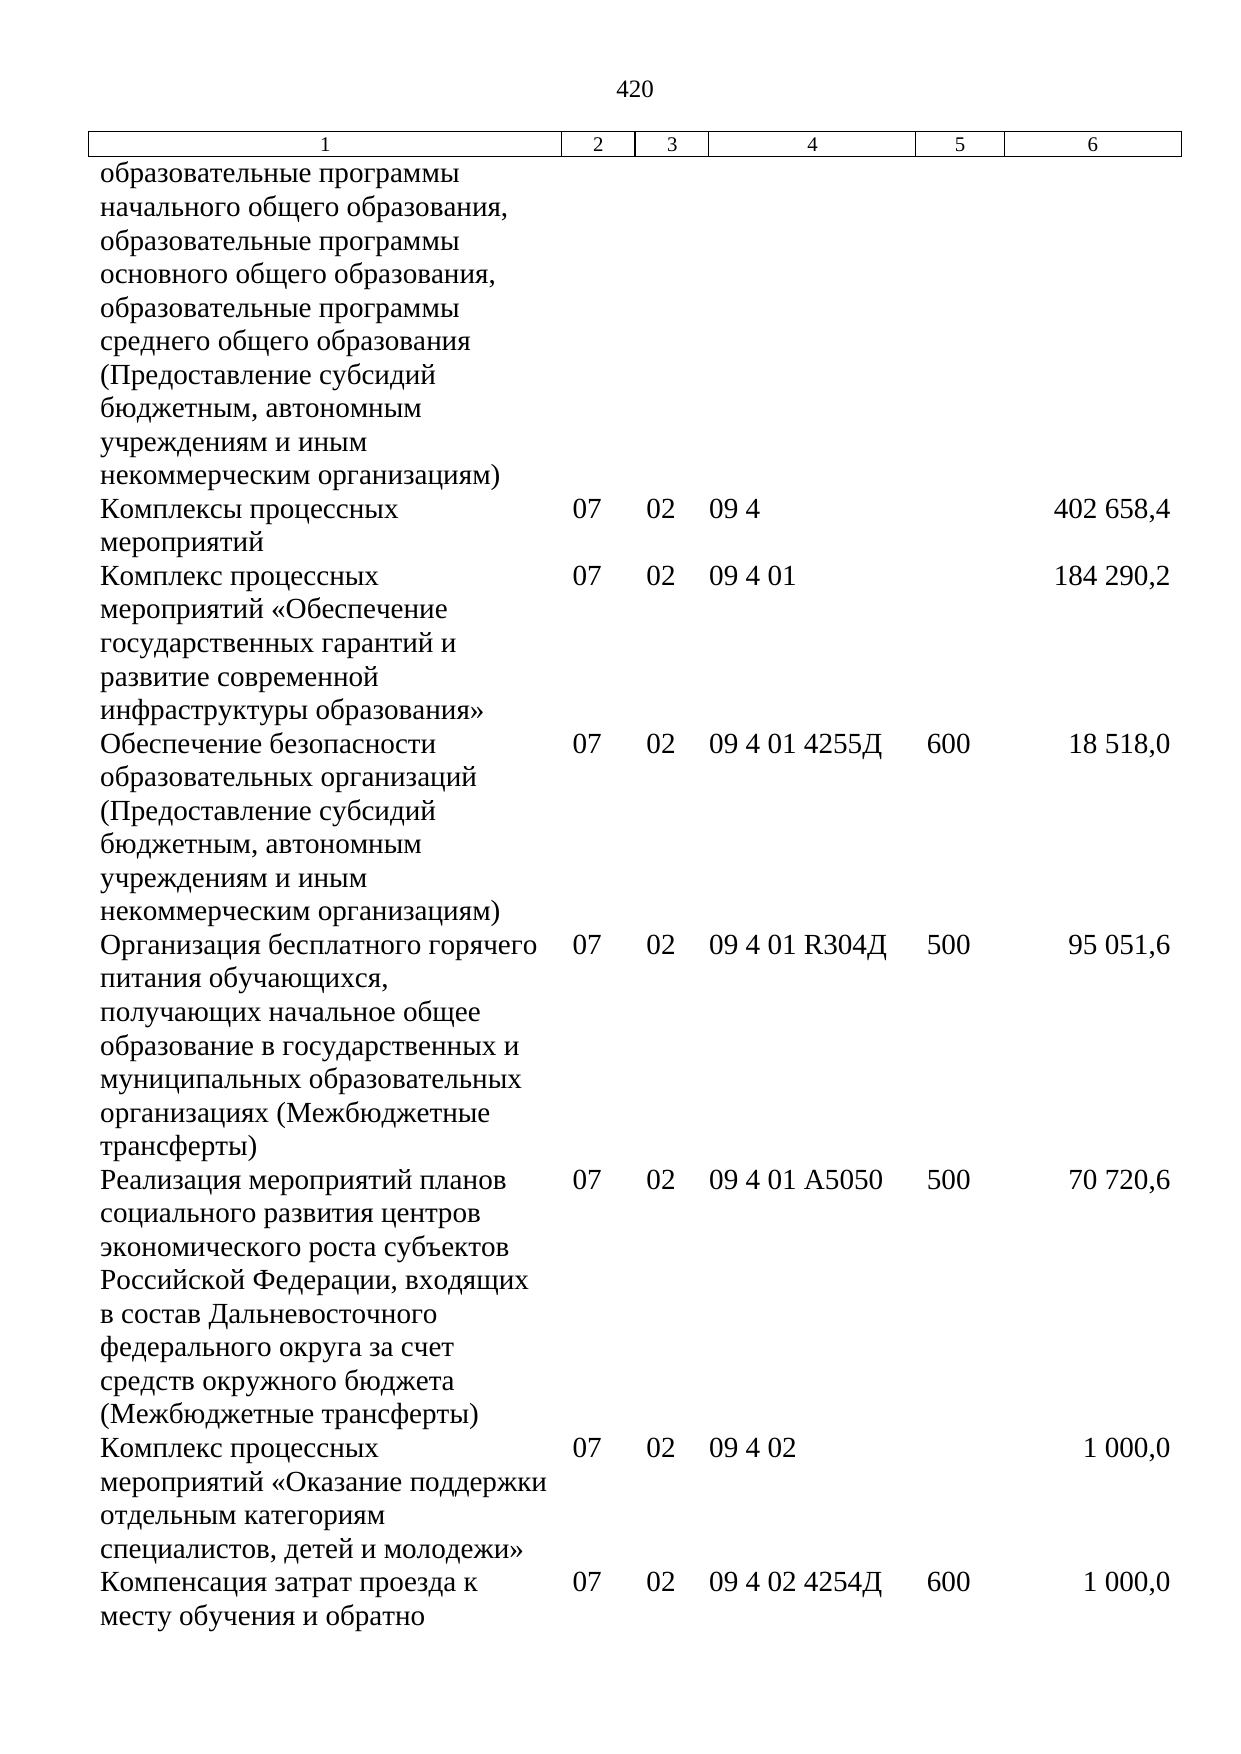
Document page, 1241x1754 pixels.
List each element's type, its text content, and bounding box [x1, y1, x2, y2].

table_header 6 [1005, 132, 1181, 156]
table_header 2 [562, 132, 634, 156]
table_header 5 [916, 132, 1004, 156]
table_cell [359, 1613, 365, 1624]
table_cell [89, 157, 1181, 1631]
table_header 3 [636, 132, 708, 156]
table_header 4 [709, 132, 915, 156]
table_header 1 [89, 132, 561, 156]
